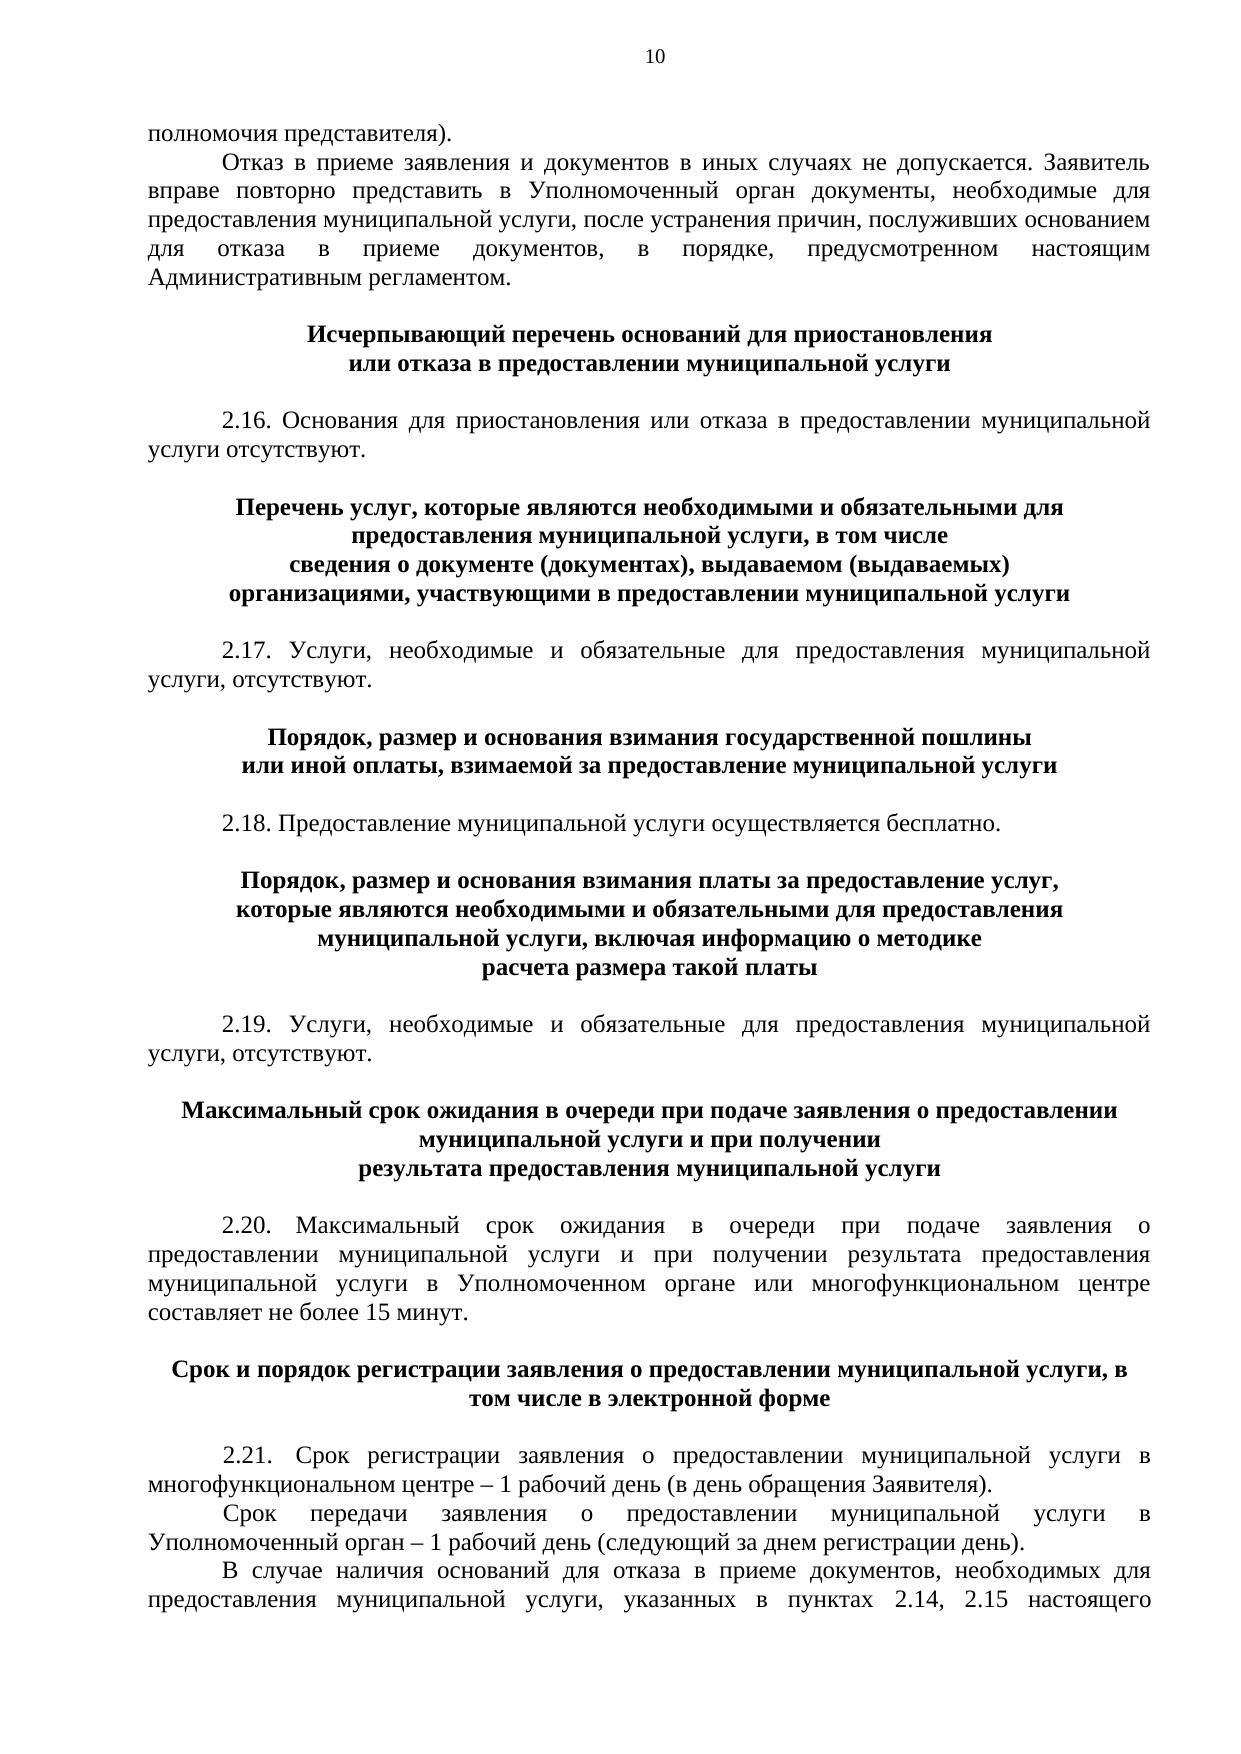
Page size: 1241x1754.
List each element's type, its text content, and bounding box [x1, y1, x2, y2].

text Перечень услуг, которые являются необходимыми и обязательными для предоставления муниципальной услуги, в том числе сведения о документе (документах), выдаваемом (выдаваемых) организациями, участвующими в предоставлении муниципальной услуги [148, 492, 1152, 607]
text 2.20. Максимальный срок ожидания в очереди при подаче заявления о предоставлении муниципальной услуги и при получении результата предоставления муниципальной услуги в Уполномоченном органе или многофункциональном центре составляет не более 15 минут. [148, 1211, 1152, 1326]
text Отказ в приеме заявления и документов в иных случаях не допускается. Заявитель вправе повторно представить в Уполномоченный орган документы, необходимые для предоставления муниципальной услуги, после устранения причин, послуживших основанием для отказа в приеме документов, в порядке, предусмотренном настоящим Административным регламентом. [148, 147, 1152, 291]
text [148, 1556, 1152, 1613]
text 2.17. Услуги, необходимые и обязательные для предоставления муниципальной услуги, отсутствуют. [148, 636, 1152, 693]
text Порядок, размер и основания взимания платы за предоставление услуг, которые являются необходимыми и обязательными для предоставления муниципальной услуги, включая информацию о методике расчета размера такой платы [148, 866, 1152, 981]
text Исчерпывающий перечень оснований для приостановления [148, 319, 1152, 348]
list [148, 118, 1152, 147]
text или иной оплаты, взимаемой за предоставление муниципальной услуги [148, 751, 1152, 779]
text 2.19. Услуги, необходимые и обязательные для предоставления муниципальной услуги, отсутствуют. [148, 1009, 1152, 1067]
text Срок и порядок регистрации заявления о предоставлении муниципальной услуги, в том числе в электронной форме [148, 1354, 1152, 1412]
text или отказа в предоставлении муниципальной услуги [148, 348, 1152, 377]
text Срок передачи заявления о предоставлении муниципальной услуги в Уполномоченный орган – 1 рабочий день (следующий за днем регистрации день). [148, 1498, 1152, 1556]
text 2.18. Предоставление муниципальной услуги осуществляется бесплатно. [148, 808, 1152, 837]
text 2.21. Срок регистрации заявления о предоставлении муниципальной услуги в многофункциональном центре – 1 рабочий день (в день обращения Заявителя). [148, 1441, 1152, 1498]
text 2.16. Основания для приостановления или отказа в предоставлении муниципальной услуги отсутствуют. [148, 406, 1152, 463]
text Порядок, размер и основания взимания государственной пошлины [148, 722, 1152, 751]
text Максимальный срок ожидания в очереди при подаче заявления о предоставлении муниципальной услуги и при получении результата предоставления муниципальной услуги [148, 1096, 1152, 1182]
